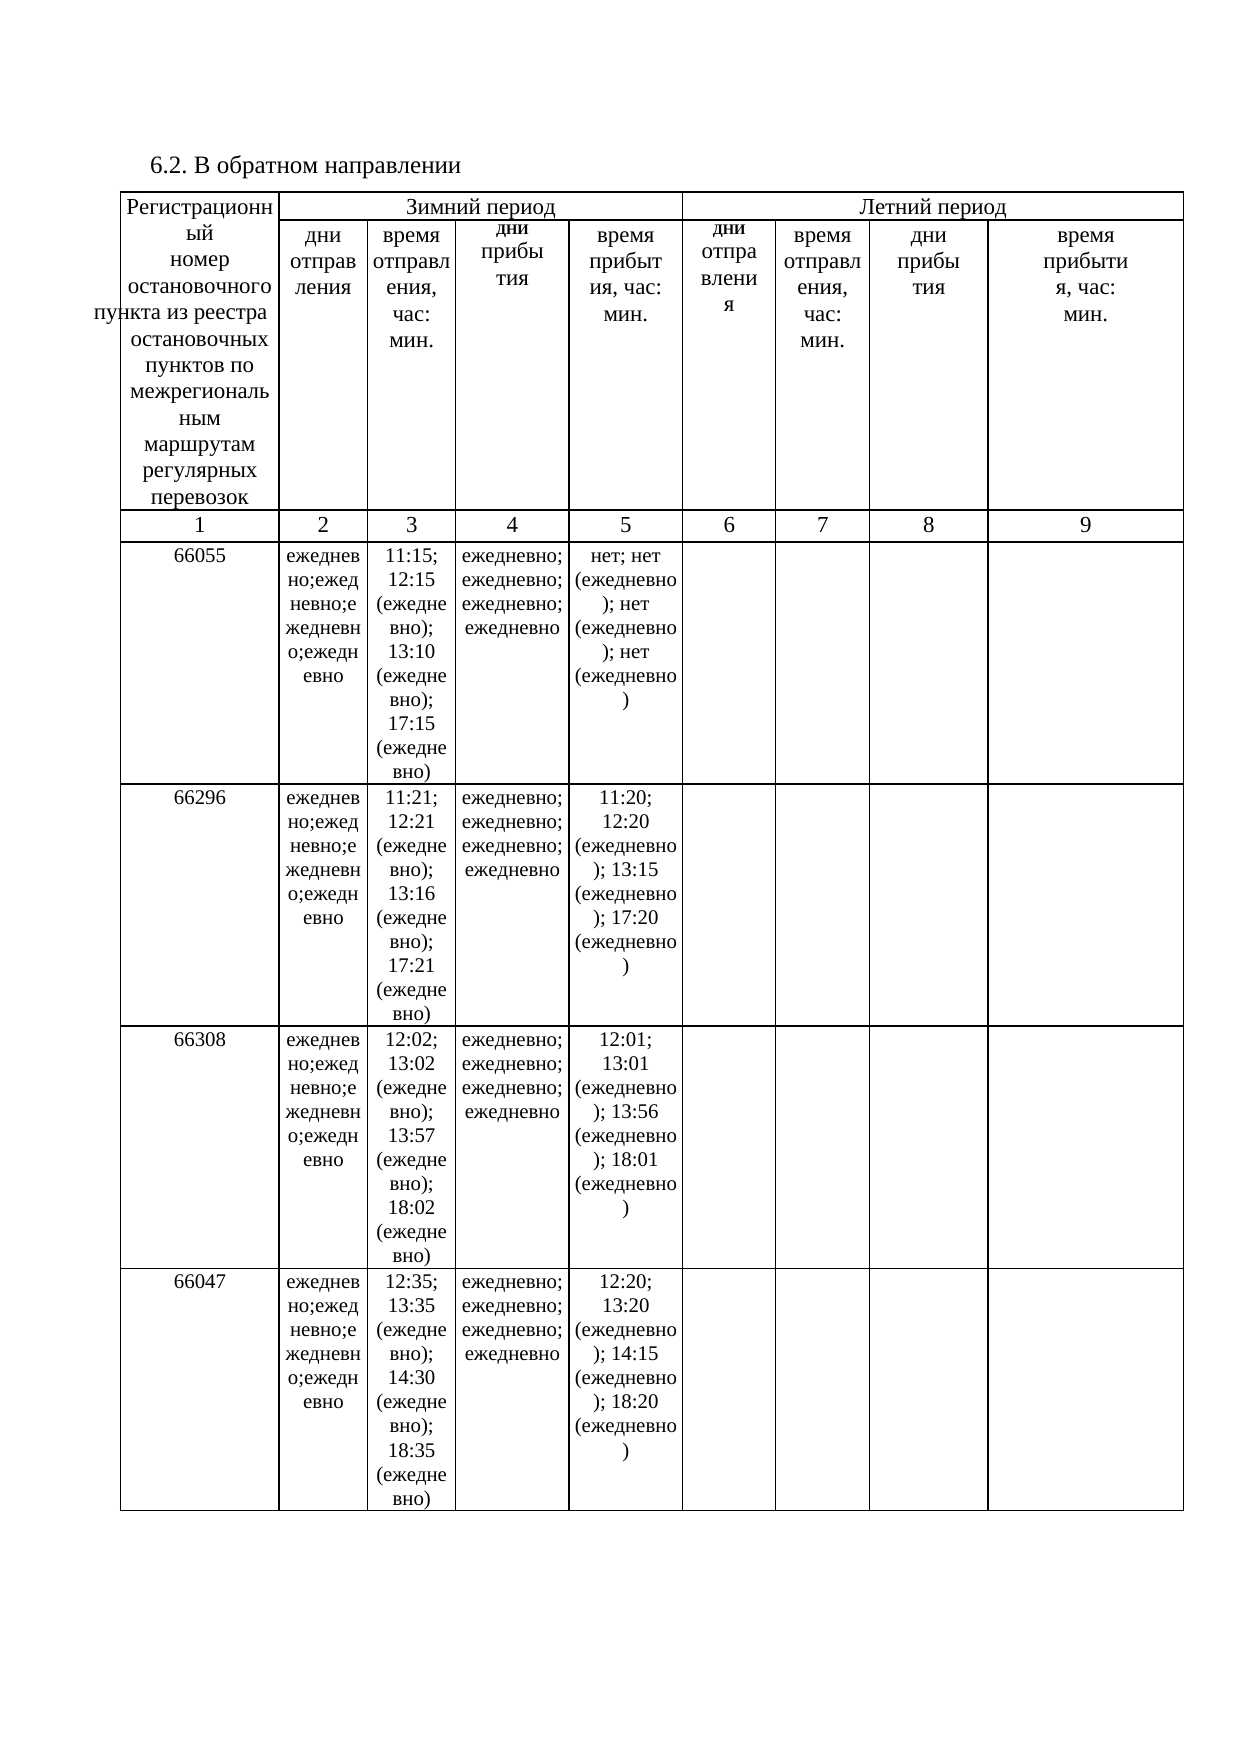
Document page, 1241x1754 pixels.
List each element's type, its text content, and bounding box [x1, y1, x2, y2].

table_cell нет; нет (ежедневно); нет (ежедневно); нет (ежедневно) [570, 543, 682, 783]
table_cell 5 [570, 511, 682, 541]
table_cell [870, 1027, 987, 1267]
table_cell 66047 [121, 1269, 278, 1510]
table_cell 1 [121, 511, 278, 541]
table_cell [683, 543, 775, 783]
table_cell ежедневно;ежедневно;ежедневно;ежедневно [280, 785, 367, 1025]
table_cell 8 [870, 511, 987, 541]
table_cell дни отправ ления [280, 221, 367, 509]
table_header Регистрационный номер остановочного пункта из реестра остановочных пунктов по межрегиональным маршрутам регулярных перевозок [121, 193, 278, 509]
table_cell [683, 785, 775, 1025]
table_cell ежедневно;ежедневно;ежедневно;ежедневно [456, 543, 568, 783]
table_cell ДНИ прибы тия [456, 221, 568, 509]
table_cell дни прибы тия [870, 221, 987, 509]
table_cell 12:01; 13:01 (ежедневно); 13:56 (ежедневно); 18:01 (ежедневно) [570, 1027, 682, 1267]
table_cell 4 [456, 511, 568, 541]
table_cell [776, 1027, 869, 1267]
table_cell время отправл ения, час: мин. [776, 221, 869, 509]
table_header Зимний период [280, 193, 682, 219]
table_cell [776, 1269, 869, 1510]
table_cell ежедневно;ежедневно;ежедневно;ежедневно [456, 1027, 568, 1267]
table_cell 6 [683, 511, 775, 541]
table_cell [683, 1269, 775, 1510]
table_cell ежедневно;ежедневно;ежедневно;ежедневно [280, 1027, 367, 1267]
table_cell ежедневно;ежедневно;ежедневно;ежедневно [280, 543, 367, 783]
table_cell 66308 [121, 1027, 278, 1267]
table_cell ежедневно;ежедневно;ежедневно;ежедневно [280, 1269, 367, 1510]
table_cell 7 [776, 511, 869, 541]
table_cell [989, 1027, 1183, 1267]
table_cell [989, 543, 1183, 783]
table_cell ДНИ отпра влени я [683, 221, 775, 509]
table_cell 11:21; 12:21 (ежедневно); 13:16 (ежедневно); 17:21 (ежедневно) [368, 785, 455, 1025]
table_cell 12:02; 13:02 (ежедневно); 13:57 (ежедневно); 18:02 (ежедневно) [368, 1027, 455, 1267]
table_cell [870, 543, 987, 783]
table_cell 2 [280, 511, 367, 541]
table_cell 12:35; 13:35 (ежедневно); 14:30 (ежедневно); 18:35 (ежедневно) [368, 1269, 455, 1510]
table_cell [989, 1269, 1183, 1510]
table_cell [989, 785, 1183, 1025]
table_cell время прибыт ия, час: мин. [570, 221, 682, 509]
table_cell 11:15; 12:15 (ежедневно); 13:10 (ежедневно); 17:15 (ежедневно) [368, 543, 455, 783]
table_cell [776, 785, 869, 1025]
table_cell [683, 1027, 775, 1267]
table_cell ежедневно;ежедневно;ежедневно;ежедневно [456, 785, 568, 1025]
table_cell [776, 543, 869, 783]
table_cell время прибыти я, час: мин. [989, 221, 1183, 509]
table_cell [870, 1269, 987, 1510]
table_cell время отправл ения, час: мин. [368, 221, 455, 509]
table_cell 3 [368, 511, 455, 541]
table_cell [870, 785, 987, 1025]
table_cell 12:20; 13:20 (ежедневно); 14:15 (ежедневно); 18:20 (ежедневно) [570, 1269, 682, 1510]
table_cell ежедневно;ежедневно;ежедневно;ежедневно [456, 1269, 568, 1510]
table_header Летний период [683, 193, 1183, 219]
text 6.2. В обратном направлении [150, 150, 1090, 179]
table_cell 66296 [121, 785, 278, 1025]
table_cell 9 [989, 511, 1183, 541]
table_cell 11:20; 12:20 (ежедневно); 13:15 (ежедневно); 17:20 (ежедневно) [570, 785, 682, 1025]
table_cell 66055 [121, 543, 278, 783]
